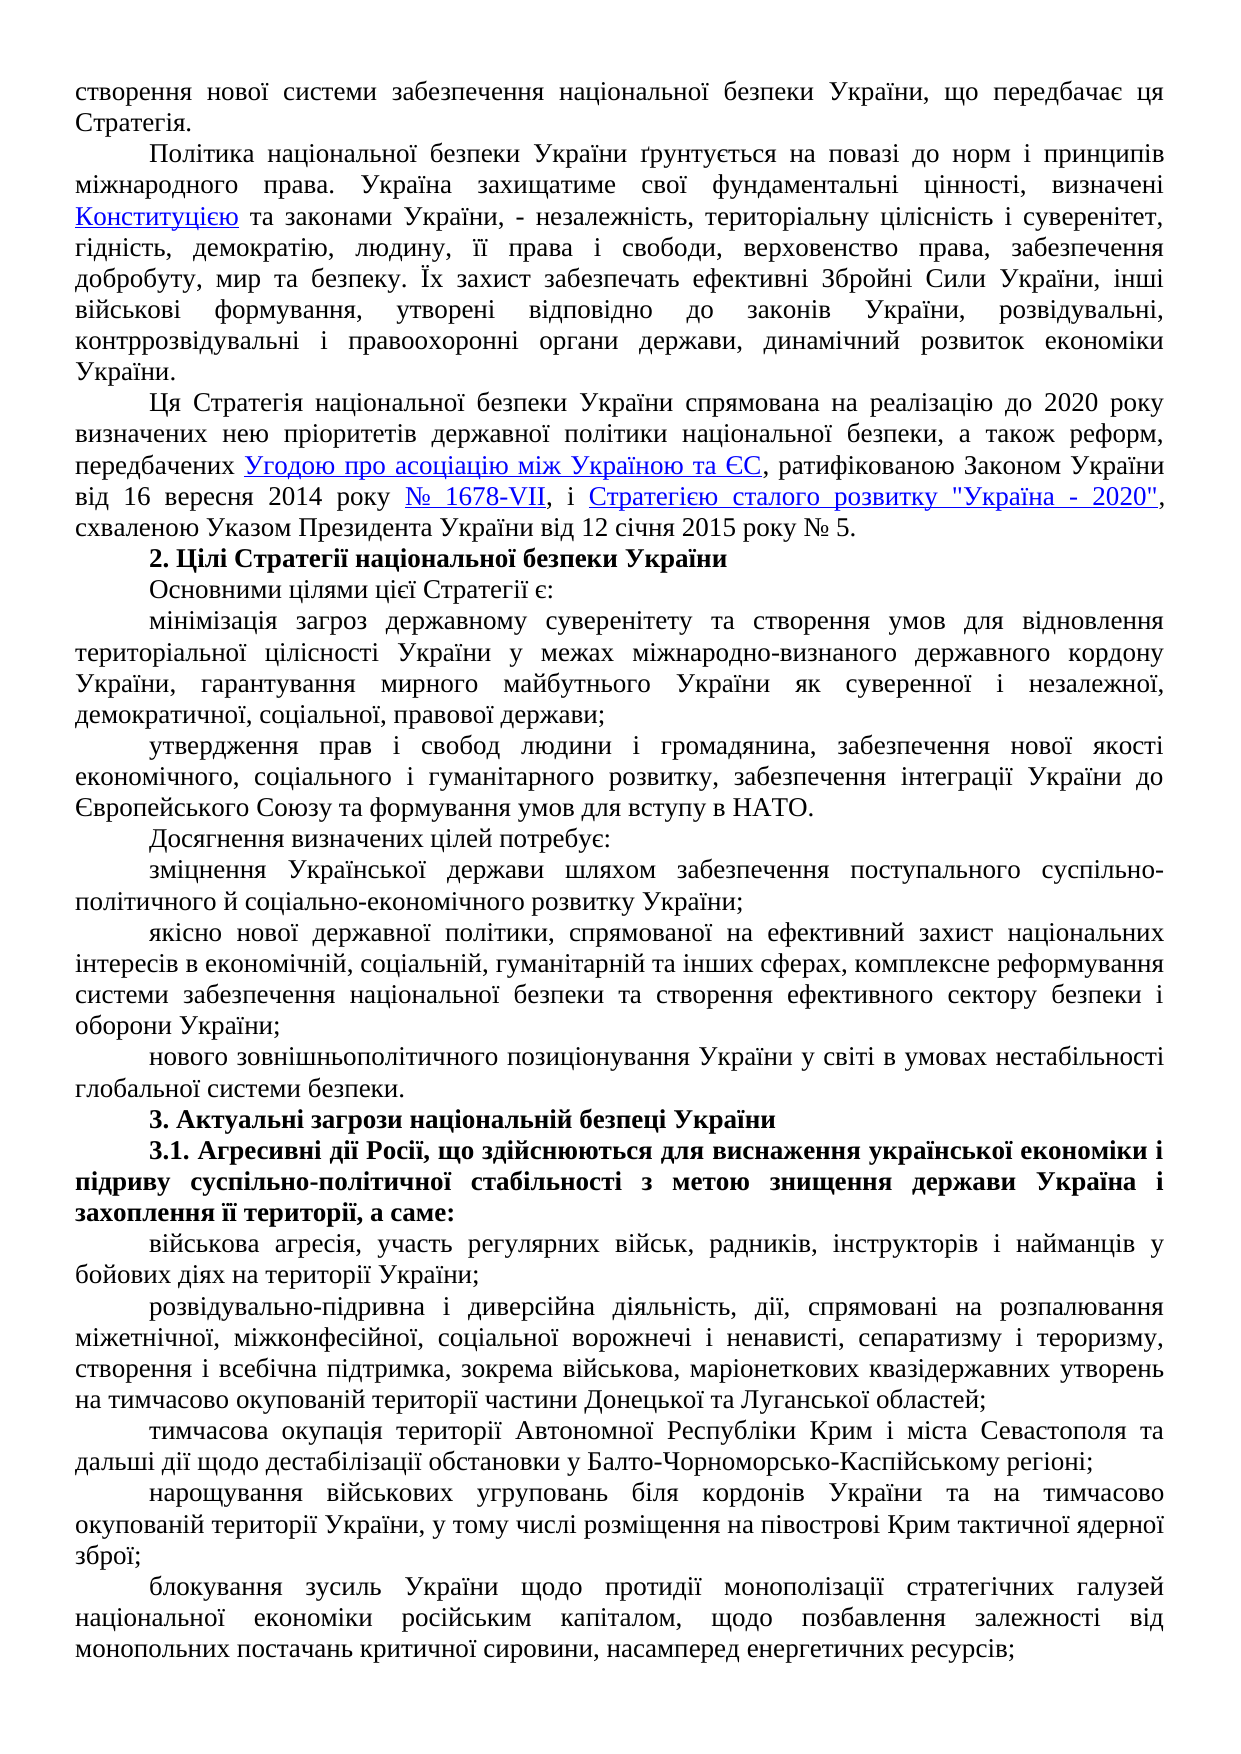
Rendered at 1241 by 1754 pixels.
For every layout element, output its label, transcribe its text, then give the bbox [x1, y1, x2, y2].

text зміцнення Української держави шляхом забезпечення поступального суспільно-політичного й соціально-економічного розвитку України; [75, 854, 1165, 916]
text мінімізація загроз державному суверенітету та створення умов для відновлення територіальної цілісності України у межах міжнародно-визнаного державного кордону України, гарантування мирного майбутнього України як суверенної і незалежної, демократичної, соціальної, правової держави; [75, 604, 1165, 729]
text Досягнення визначених цілей потребує: [75, 822, 1165, 854]
text Політика національної безпеки України ґрунтується на повазі до норм і принципів міжнародного права. Україна захищатиме свої фундаментальні цінності, визначені Конституцією та законами України, - незалежність, територіальну цілісність і суверенітет, гідність, демократію, людину, її права і свободи, верховенство права, забезпечення добробуту, мир та безпеку. Їх захист забезпечать ефективні Збройні Сили України, інші військові формування, утворені відповідно до законів України, розвідувальні, контррозвідувальні і правоохоронні органи держави, динамічний розвиток економіки України. [75, 137, 1165, 386]
text утвердження прав і свобод людини і громадянина, забезпечення нової якості економічного, соціального і гуманітарного розвитку, забезпечення інтеграції України до Європейського Союзу та формування умов для вступу в НАТО. [75, 729, 1165, 822]
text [75, 75, 1165, 137]
text 3.1. Агресивні дії Росії, що здійснюються для виснаження української економіки і підриву суспільно-політичної стабільності з метою знищення держави Україна і захоплення її території, а саме: [75, 1134, 1165, 1227]
text розвідувально-підривна і диверсійна діяльність, дії, спрямовані на розпалювання міжетнічної, міжконфесійної, соціальної ворожнечі і ненависті, сепаратизму і тероризму, створення і всебічна підтримка, зокрема військова, маріонеткових квазідержавних утворень на тимчасово окупованій території частини Донецької та Луганської областей; [75, 1290, 1165, 1414]
text блокування зусиль України щодо протидії монополізації стратегічних галузей національної економіки російським капіталом, щодо позбавлення залежності від монопольних постачань критичної сировини, насамперед енергетичних ресурсів; [75, 1570, 1165, 1663]
text Основними цілями цієї Стратегії є: [75, 573, 1165, 604]
text Ця Стратегія національної безпеки України спрямована на реалізацію до 2020 року визначених нею пріоритетів державної політики національної безпеки, а також реформ, передбачених Угодою про асоціацію між Україною та ЄС, ратифікованою Законом України від 16 вересня 2014 року № 1678-VII, і Стратегією сталого розвитку "Україна - 2020", схваленою Указом Президента України від 12 січня 2015 року № 5. [75, 386, 1165, 542]
text тимчасова окупація території Автономної Республіки Крим і міста Севастополя та дальші дії щодо дестабілізації обстановки у Балто-Чорноморсько-Каспійському регіоні; [75, 1414, 1165, 1477]
text 2. Цілі Стратегії національної безпеки України [75, 542, 1165, 573]
text нового зовнішньополітичного позиціонування України у світі в умовах нестабільності глобальної системи безпеки. [75, 1041, 1165, 1103]
text якісно нової державної політики, спрямованої на ефективний захист національних інтересів в економічній, соціальній, гуманітарній та інших сферах, комплексне реформування системи забезпечення національної безпеки та створення ефективного сектору безпеки і оборони України; [75, 916, 1165, 1041]
text військова агресія, участь регулярних військ, радників, інструкторів і найманців у бойових діях на території України; [75, 1227, 1165, 1290]
text 3. Актуальні загрози національній безпеці України [75, 1103, 1165, 1134]
text нарощування військових угруповань біля кордонів України та на тимчасово окупованій території України, у тому числі розміщення на півострові Крим тактичної ядерної зброї; [75, 1477, 1165, 1570]
